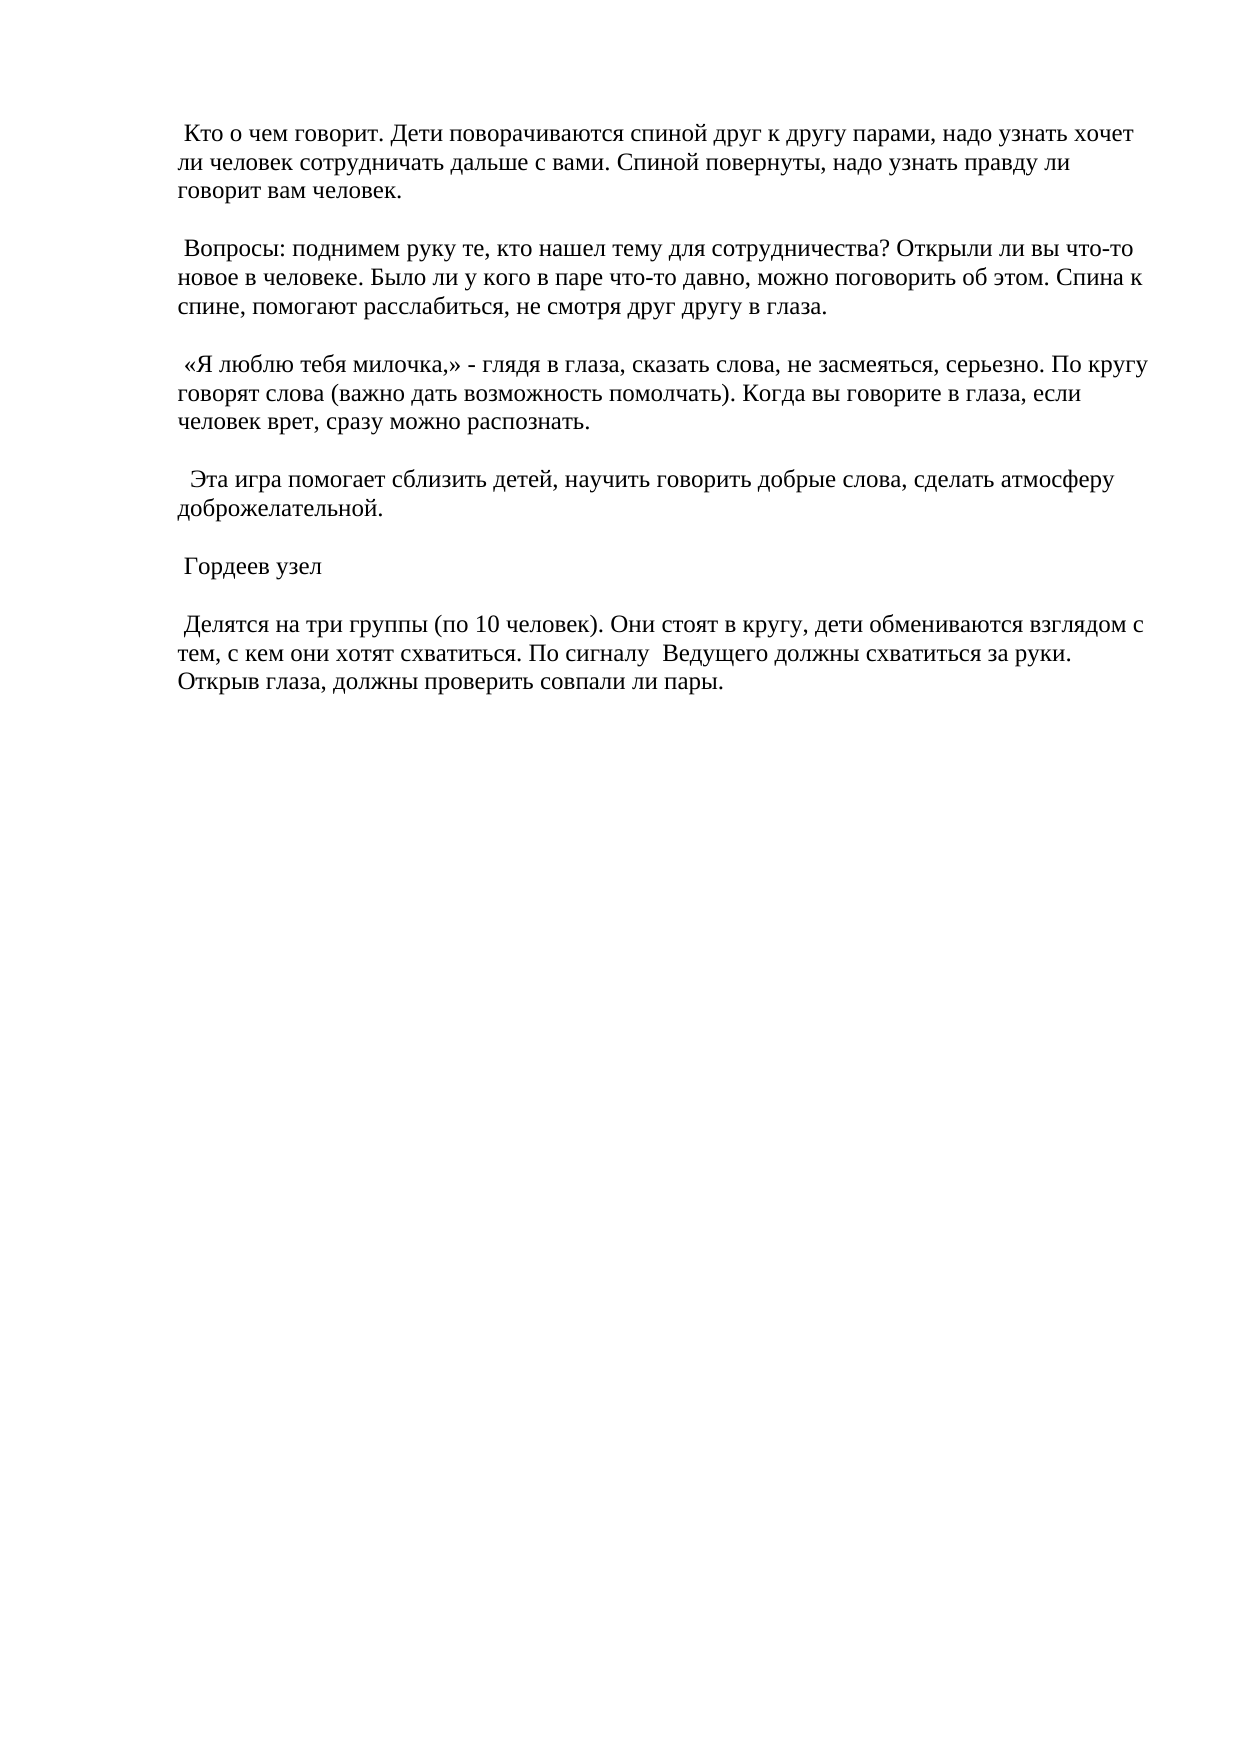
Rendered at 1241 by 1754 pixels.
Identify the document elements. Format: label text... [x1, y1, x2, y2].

text Делятся на три группы (по 10 человек). Они стоят в кругу, дети обмениваются взглядом с тем, с кем они хотят схватиться. По сигналу Ведущего должны схватиться за руки. Открыв глаза, должны проверить совпали ли пары. [177, 609, 1152, 695]
text «Я люблю тебя милочка,» - глядя в глаза, сказать слова, не засмеяться, серьезно. По кругу говорят слова (важно дать возможность помолчать). Когда вы говорите в глаза, если человек врет, сразу можно распознать. [177, 349, 1152, 435]
text Вопросы: поднимем руку те, кто нашел тему для сотрудничества? Открыли ли вы что-то новое в человеке. Было ли у кого в паре что-то давно, можно поговорить об этом. Спина к спине, помогают расслабиться, не смотря друг другу в глаза. [177, 233, 1152, 320]
text Эта игра помогает сблизить детей, научить говорить добрые слова, сделать атмосферу доброжелательной. [177, 464, 1152, 522]
text Кто о чем говорит. Дети поворачиваются спиной друг к другу парами, надо узнать хочет ли человек сотрудничать дальше с вами. Спиной повернуты, надо узнать правду ли говорит вам человек. [177, 118, 1152, 204]
text Гордеев узел [177, 551, 1152, 580]
